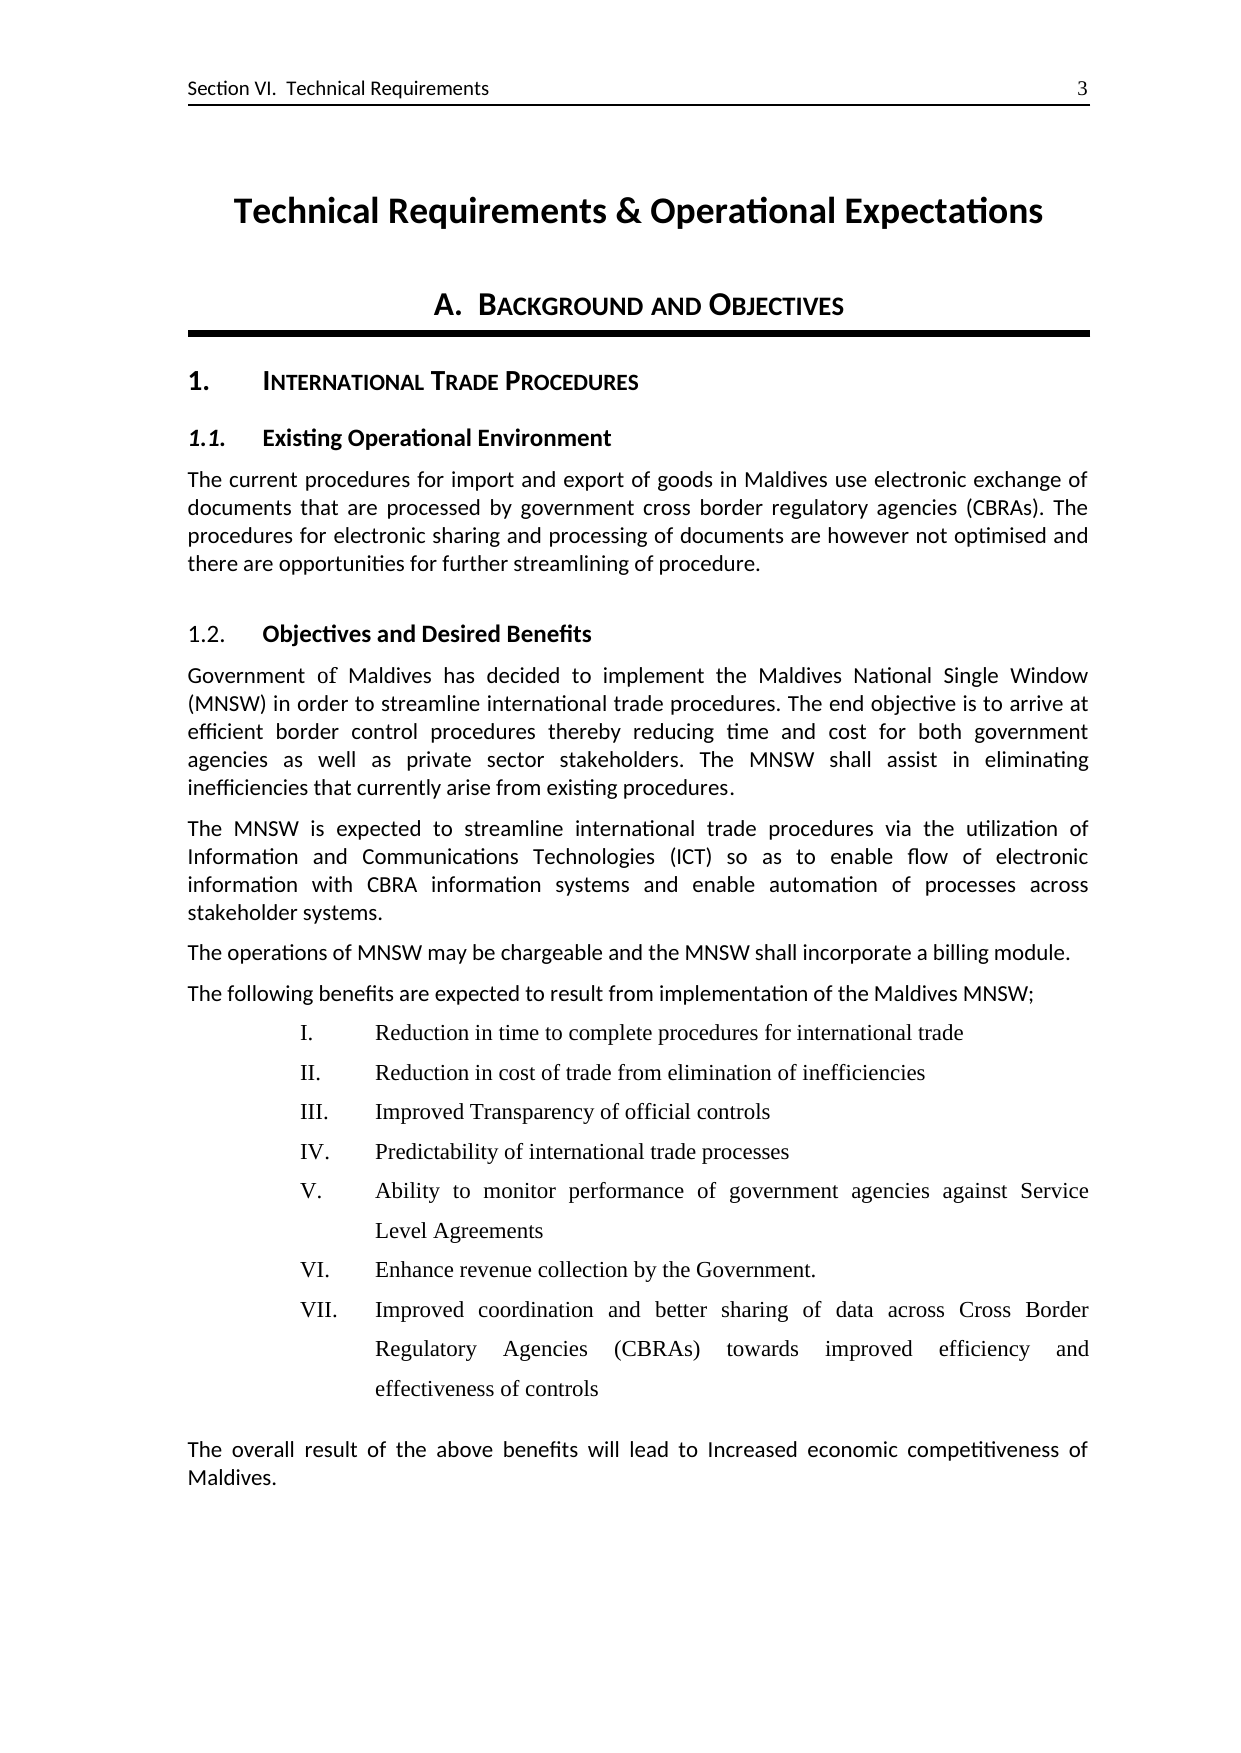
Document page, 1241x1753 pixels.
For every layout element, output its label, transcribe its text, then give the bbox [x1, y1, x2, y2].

text International Trade Procedures [187, 362, 1090, 397]
list Reduction in time to complete procedures for international trade [300, 1019, 1090, 1046]
list Reduction in cost of trade from elimination of inefficiencies [300, 1059, 1090, 1085]
text Existing Operational Environment [187, 422, 1090, 453]
text The operations of MNSW may be chargeable and the MNSW shall incorporate a billing module. [187, 938, 1090, 966]
list Improved coordination and better sharing of data across Cross Border Regulatory Agencies (CBRAs) towards improved efficiency and effectiveness of controls [300, 1296, 1090, 1401]
text Government of Maldives has decided to implement the Maldives National Single Window (MNSW) in order to streamline international trade procedures. The end objective is to arrive at efficient border control procedures thereby reducing time and cost for both government agencies as well as private sector stakeholders. The MNSW shall assist in eliminating inefficiencies that currently arise from existing procedures. [187, 661, 1090, 801]
list Enhance revenue collection by the Government. [300, 1256, 1090, 1283]
text Technical Requirements & Operational Expectations [187, 187, 1090, 233]
text The MNSW is expected to streamline international trade procedures via the utilization of Information and Communications Technologies (ICT) so as to enable flow of electronic information with CBRA information systems and enable automation of processes across stakeholder systems. [187, 814, 1090, 926]
text The following benefits are expected to result from implementation of the Maldives MNSW; [187, 979, 1090, 1007]
list Ability to monitor performance of government agencies against Service Level Agreements [300, 1177, 1090, 1243]
text Objectives and Desired Benefits [187, 618, 1090, 648]
text The current procedures for import and export of goods in Maldives use electronic exchange of documents that are processed by government cross border regulatory agencies (CBRAs). The procedures for electronic sharing and processing of documents are however not optimised and there are opportunities for further streamlining of procedure. [187, 465, 1090, 605]
text A. Background and Objectives [187, 283, 1090, 337]
list Improved Transparency of official controls [300, 1098, 1090, 1125]
text The overall result of the above benefits will lead to Increased economic competitiveness of Maldives. [187, 1435, 1090, 1491]
list Predictability of international trade processes [300, 1138, 1090, 1164]
